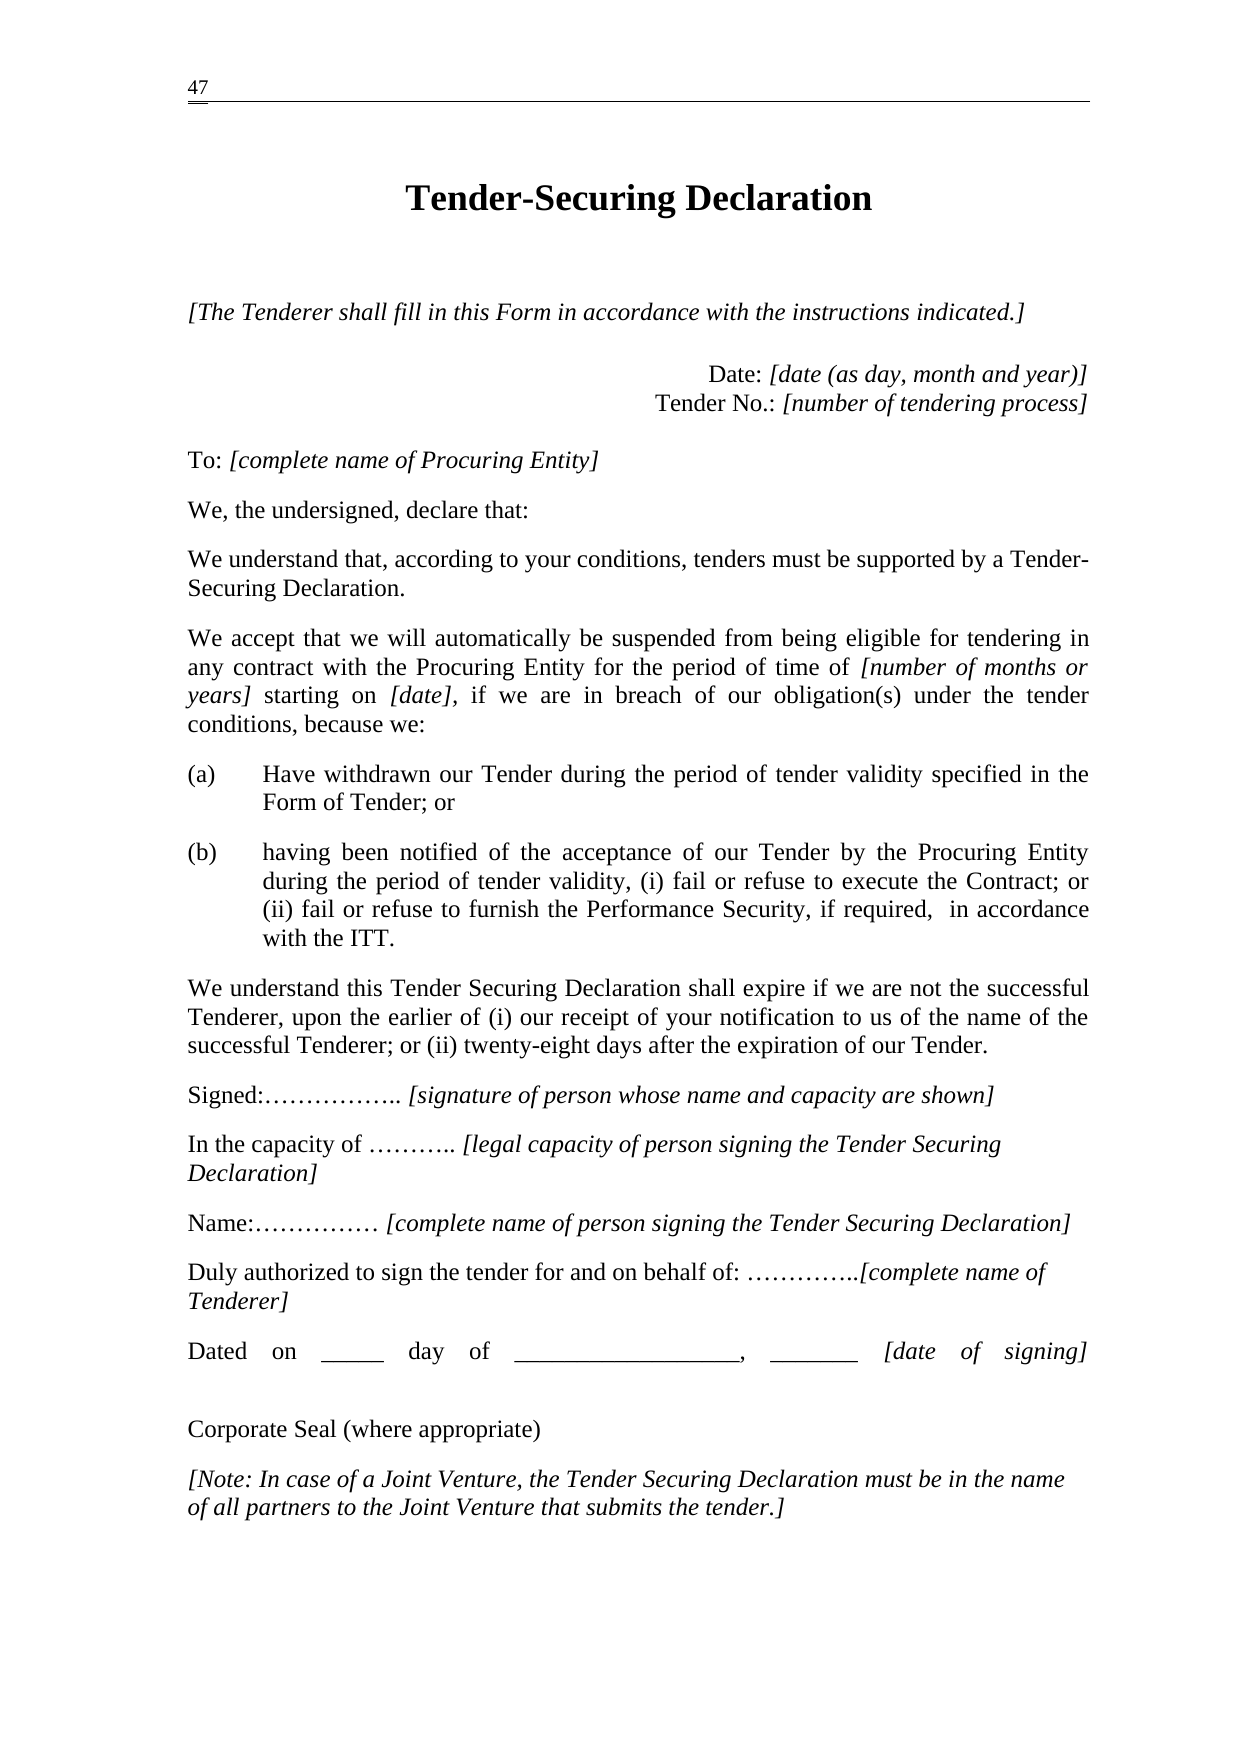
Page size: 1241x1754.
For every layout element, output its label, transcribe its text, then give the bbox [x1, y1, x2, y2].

text (b) having been notified of the acceptance of our Tender by the Procuring Entity during the period of tender validity, (i) fail or refuse to execute the Contract; or (ii) fail or refuse to furnish the Performance Security, if required, in accordance with the ITT. [187, 837, 1090, 952]
text We accept that we will automatically be suspended from being eligible for tendering in any contract with the Procuring Entity for the period of time of [number of months or years] starting on [date], if we are in breach of our obligation(s) under the tender conditions, because we: [187, 623, 1090, 738]
text [Note: In case of a Joint Venture, the Tender Securing Declaration must be in the name of all partners to the Joint Venture that submits the tender.] [187, 1464, 1090, 1521]
text Corporate Seal (where appropriate) [187, 1414, 1090, 1443]
text Date: [date (as day, month and year)] [187, 359, 1090, 388]
text Tender No.: [number of tendering process] [187, 388, 1090, 417]
text Signed:…………….. [signature of person whose name and capacity are shown] [187, 1080, 1090, 1109]
text We, the undersigned, declare that: [187, 495, 1090, 524]
text We understand that, according to your conditions, tenders must be supported by a Tender-Securing Declaration. [187, 544, 1090, 602]
text Duly authorized to sign the tender for and on behalf of: …………..[complete name of Tenderer] [187, 1257, 1090, 1315]
text We understand this Tender Securing Declaration shall expire if we are not the successful Tenderer, upon the earlier of (i) our receipt of your notification to us of the name of the successful Tenderer; or (ii) twenty-eight days after the expiration of our Tender. [187, 973, 1090, 1059]
text [The Tenderer shall fill in this Form in accordance with the instructions indicated.] [187, 297, 1090, 326]
text Dated on _____ day of __________________, _______ [date of signing] [187, 1336, 1090, 1393]
text (a) Have withdrawn our Tender during the period of tender validity specified in the Form of Tender; or [187, 759, 1090, 816]
text In the capacity of ……….. [legal capacity of person signing the Tender Securing Declaration] [187, 1129, 1090, 1187]
text Tender-Securing Declaration [187, 175, 1090, 218]
text To: [complete name of Procuring Entity] [187, 445, 1090, 474]
text Name:…………… [complete name of person signing the Tender Securing Declaration] [187, 1208, 1090, 1237]
